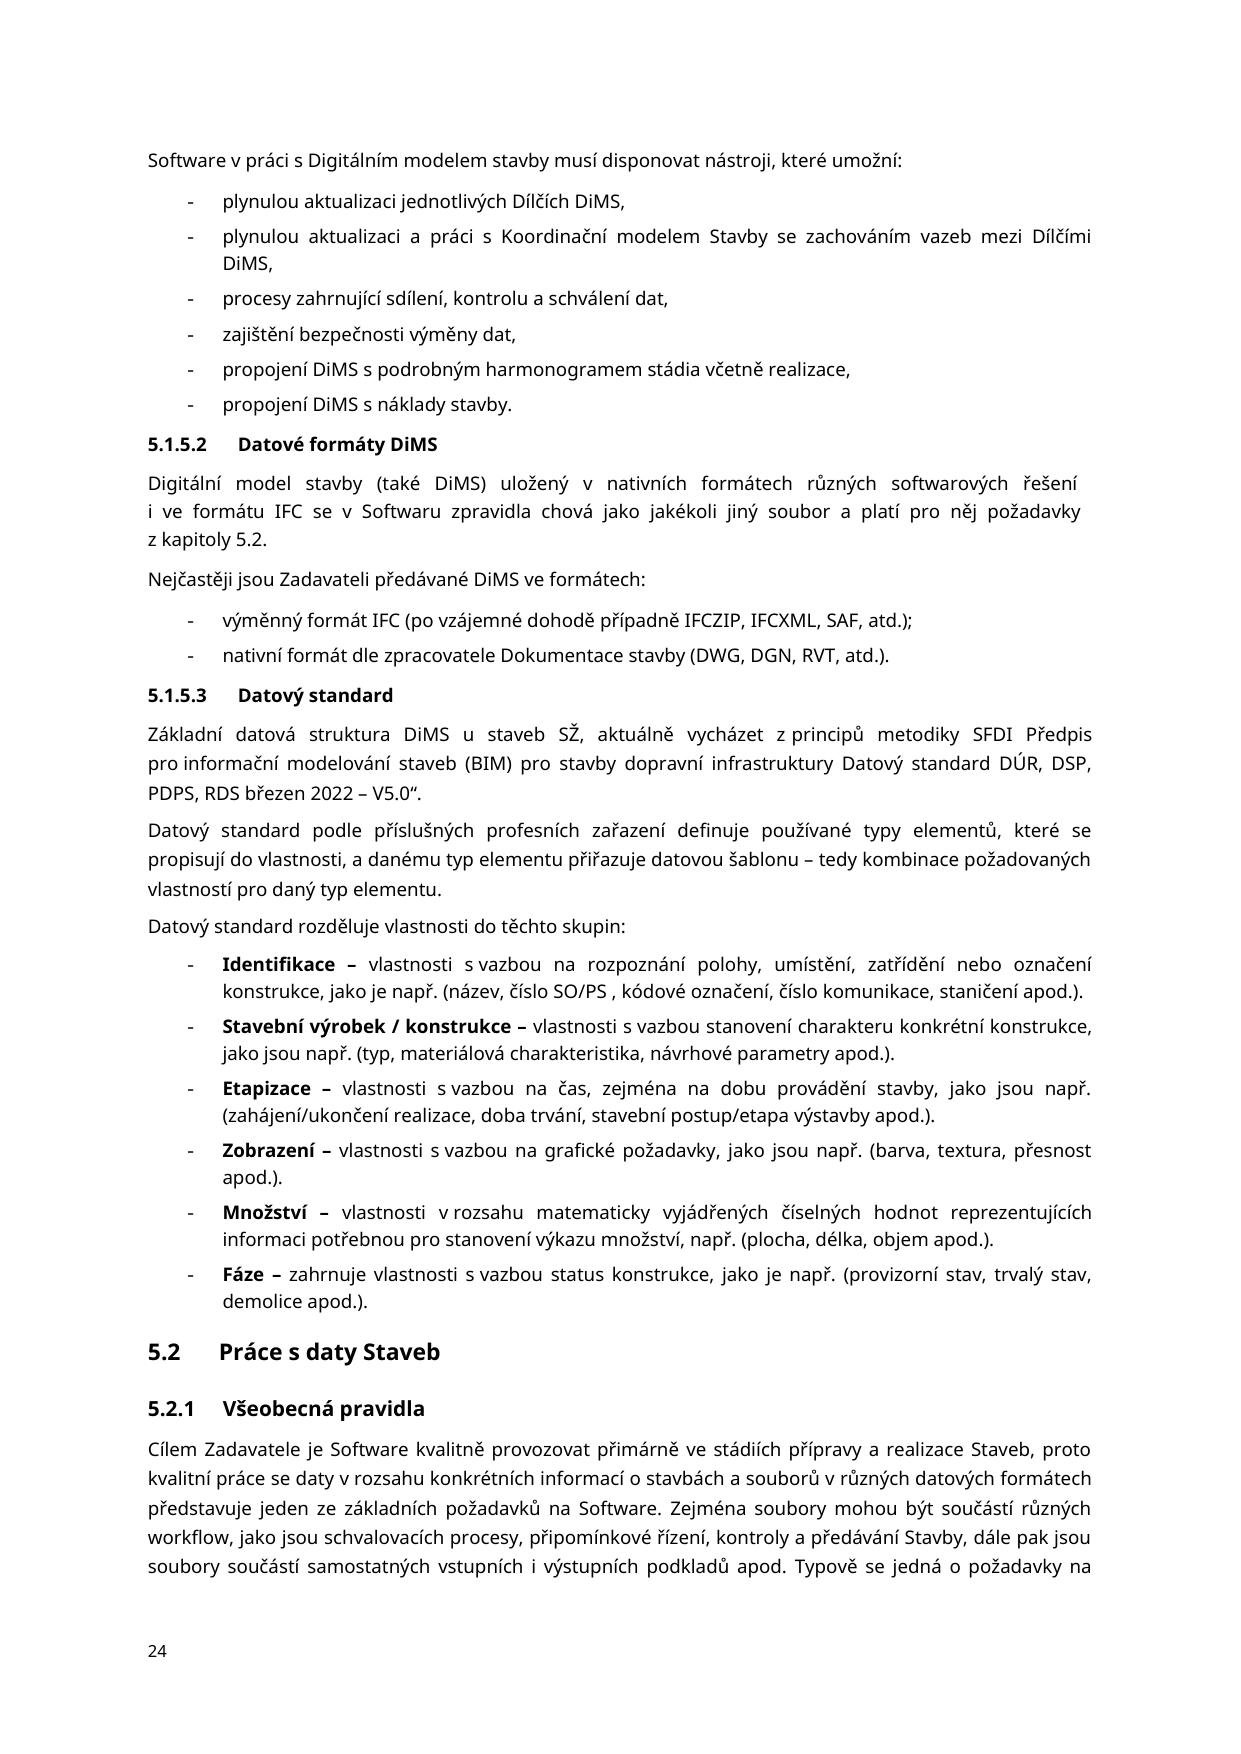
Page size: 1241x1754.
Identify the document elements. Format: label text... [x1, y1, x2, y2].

list plynulou aktualizaci a práci s Koordinační modelem Stavby se zachováním vazeb mezi Dílčími DiMS, [185, 223, 1093, 276]
text Datový standard podle příslušných profesních zařazení definuje používané typy elementů, které se propisují do vlastnosti, a danému typ elementu přiřazuje datovou šablonu – tedy kombinace požadovaných vlastností pro daný typ elementu. [148, 817, 1093, 902]
text Software v práci s Digitálním modelem stavby musí disponovat nástroji, které umožní: [148, 148, 1093, 173]
text Základní datová struktura DiMS u staveb SŽ, aktuálně vycházet z principů metodiky SFDI Předpis pro informační modelování staveb (BIM) pro stavby dopravní infrastruktury Datový standard DÚR, DSP, PDPS, RDS březen 2022 – V5.0“. [148, 721, 1093, 805]
list výměnný formát IFC (po vzájemné dohodě případně IFCZIP, IFCXML, SAF, atd.); [185, 607, 1093, 633]
list plynulou aktualizaci jednotlivých Dílčích DiMS, [185, 188, 1093, 214]
subtitle Práce s daty Staveb [148, 1336, 1093, 1367]
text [148, 1436, 1093, 1579]
text Nejčastěji jsou Zadavateli předávané DiMS ve formátech: [148, 567, 1093, 592]
text Digitální model stavby (také DiMS) uložený v nativních formátech různých softwarových řešení i ve formátu IFC se v Softwaru zpravidla chová jako jakékoli jiný soubor a platí pro něj požadavky z kapitoly 5.2. [148, 470, 1093, 552]
list Množství – vlastnosti v rozsahu matematicky vyjádřených číselných hodnot reprezentujících informaci potřebnou pro stanovení výkazu množství, např. (plocha, délka, objem apod.). [185, 1199, 1093, 1252]
list Zobrazení – vlastnosti s vazbou na grafické požadavky, jako jsou např. (barva, textura, přesnost apod.). [185, 1137, 1093, 1190]
list zajištění bezpečnosti výměny dat, [185, 321, 1093, 347]
subtitle Všeobecná pravidla [148, 1394, 1093, 1422]
list propojení DiMS s podrobným harmonogramem stádia včetně realizace, [185, 356, 1093, 382]
list Identifikace – vlastnosti s vazbou na rozpoznání polohy, umístění, zatřídění nebo označení konstrukce, jako je např. (název, číslo SO/PS , kódové označení, číslo komunikace, staničení apod.). [185, 951, 1093, 1004]
list nativní formát dle zpracovatele Dokumentace stavby (DWG, DGN, RVT, atd.). [185, 643, 1093, 668]
list procesy zahrnující sdílení, kontrolu a schválení dat, [185, 286, 1093, 311]
list Etapizace – vlastnosti s vazbou na čas, zejména na dobu provádění stavby, jako jsou např. (zahájení/ukončení realizace, doba trvání, stavební postup/etapa výstavby apod.). [185, 1075, 1093, 1128]
list Stavební výrobek / konstrukce – vlastnosti s vazbou stanovení charakteru konkrétní konstrukce, jako jsou např. (typ, materiálová charakteristika, návrhové parametry apod.). [185, 1013, 1093, 1066]
list Fáze – zahrnuje vlastnosti s vazbou status konstrukce, jako je např. (provizorní stav, trvalý stav, demolice apod.). [185, 1262, 1093, 1314]
text Datový standard [148, 682, 1093, 708]
list propojení DiMS s náklady stavby. [185, 391, 1093, 417]
text Datové formáty DiMS [148, 431, 1093, 456]
text Datový standard rozděluje vlastnosti do těchto skupin: [148, 914, 1093, 939]
